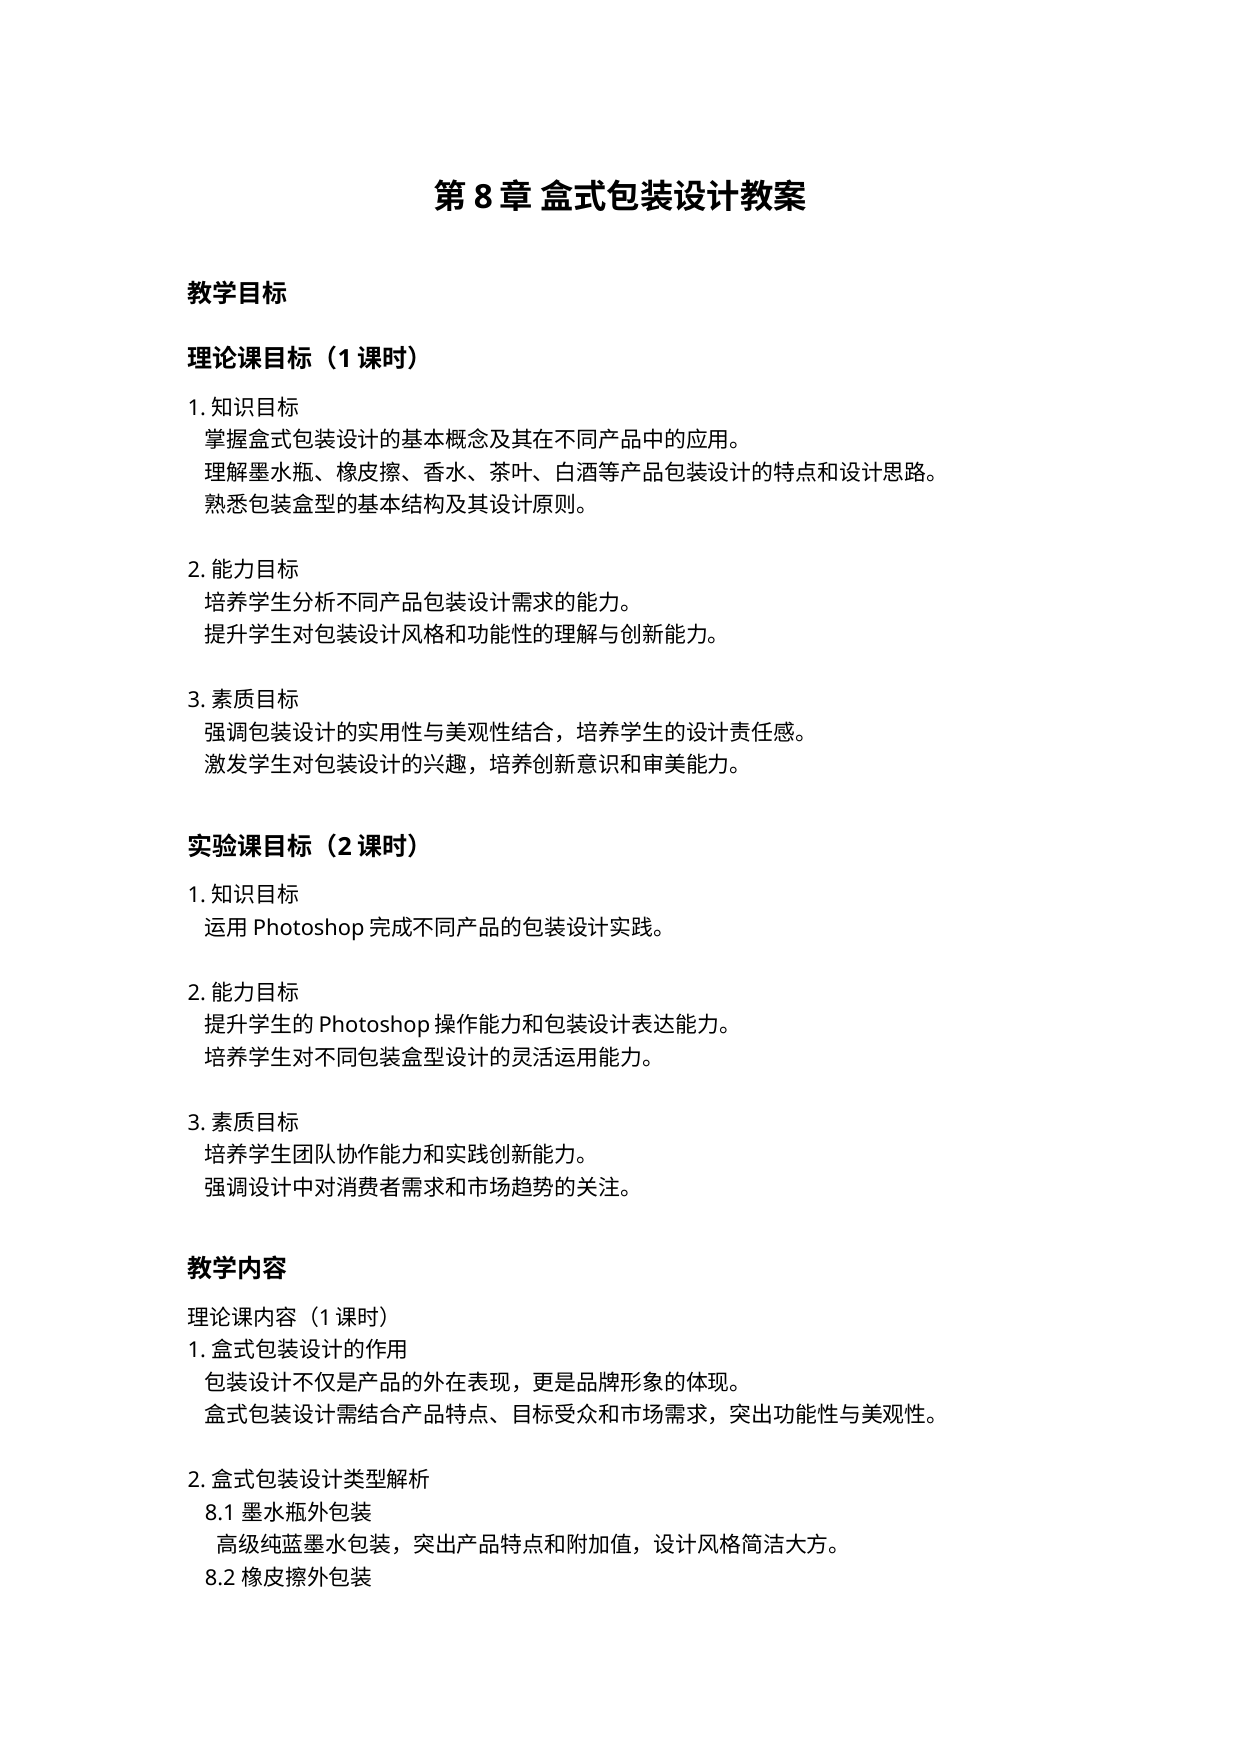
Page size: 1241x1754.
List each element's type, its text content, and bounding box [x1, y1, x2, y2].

text 强调包装设计的实用性与美观性结合，培养学生的设计责任感。 [187, 714, 1053, 747]
text 第8章 盒式包装设计教案 [187, 162, 1053, 227]
text 运用Photoshop完成不同产品的包装设计实践。 [187, 909, 1053, 942]
text 提升学生对包装设计风格和功能性的理解与创新能力。 [187, 617, 1053, 649]
text 2. 盒式包装设计类型解析 [187, 1462, 1053, 1494]
text 理解墨水瓶、橡皮擦、香水、茶叶、白酒等产品包装设计的特点和设计思路。 [187, 454, 1053, 487]
text 教学内容 [187, 1234, 1053, 1299]
text 1. 知识目标 [187, 389, 1053, 422]
text 激发学生对包装设计的兴趣，培养创新意识和审美能力。 [187, 747, 1053, 779]
text 教学目标 [187, 259, 1053, 324]
text 盒式包装设计需结合产品特点、目标受众和市场需求，突出功能性与美观性。 [187, 1397, 1053, 1429]
text 3. 素质目标 [187, 1104, 1053, 1137]
text 8.2 橡皮擦外包装 [187, 1559, 1053, 1592]
text 3. 素质目标 [187, 682, 1053, 714]
text 包装设计不仅是产品的外在表现，更是品牌形象的体现。 [187, 1364, 1053, 1397]
text 熟悉包装盒型的基本结构及其设计原则。 [187, 487, 1053, 519]
text 理论课内容（1课时） [187, 1299, 1053, 1332]
text 1. 知识目标 [187, 877, 1053, 909]
text 1. 盒式包装设计的作用 [187, 1332, 1053, 1364]
text 高级纯蓝墨水包装，突出产品特点和附加值，设计风格简洁大方。 [187, 1527, 1053, 1559]
text 8.1 墨水瓶外包装 [187, 1494, 1053, 1527]
text 培养学生团队协作能力和实践创新能力。 [187, 1137, 1053, 1169]
text 掌握盒式包装设计的基本概念及其在不同产品中的应用。 [187, 422, 1053, 454]
text 强调设计中对消费者需求和市场趋势的关注。 [187, 1169, 1053, 1202]
text 培养学生对不同包装盒型设计的灵活运用能力。 [187, 1039, 1053, 1072]
text 培养学生分析不同产品包装设计需求的能力。 [187, 584, 1053, 617]
text 2. 能力目标 [187, 974, 1053, 1007]
text 实验课目标（2课时） [187, 812, 1053, 877]
text 理论课目标（1课时） [187, 324, 1053, 389]
text 提升学生的Photoshop操作能力和包装设计表达能力。 [187, 1007, 1053, 1039]
text 2. 能力目标 [187, 552, 1053, 584]
